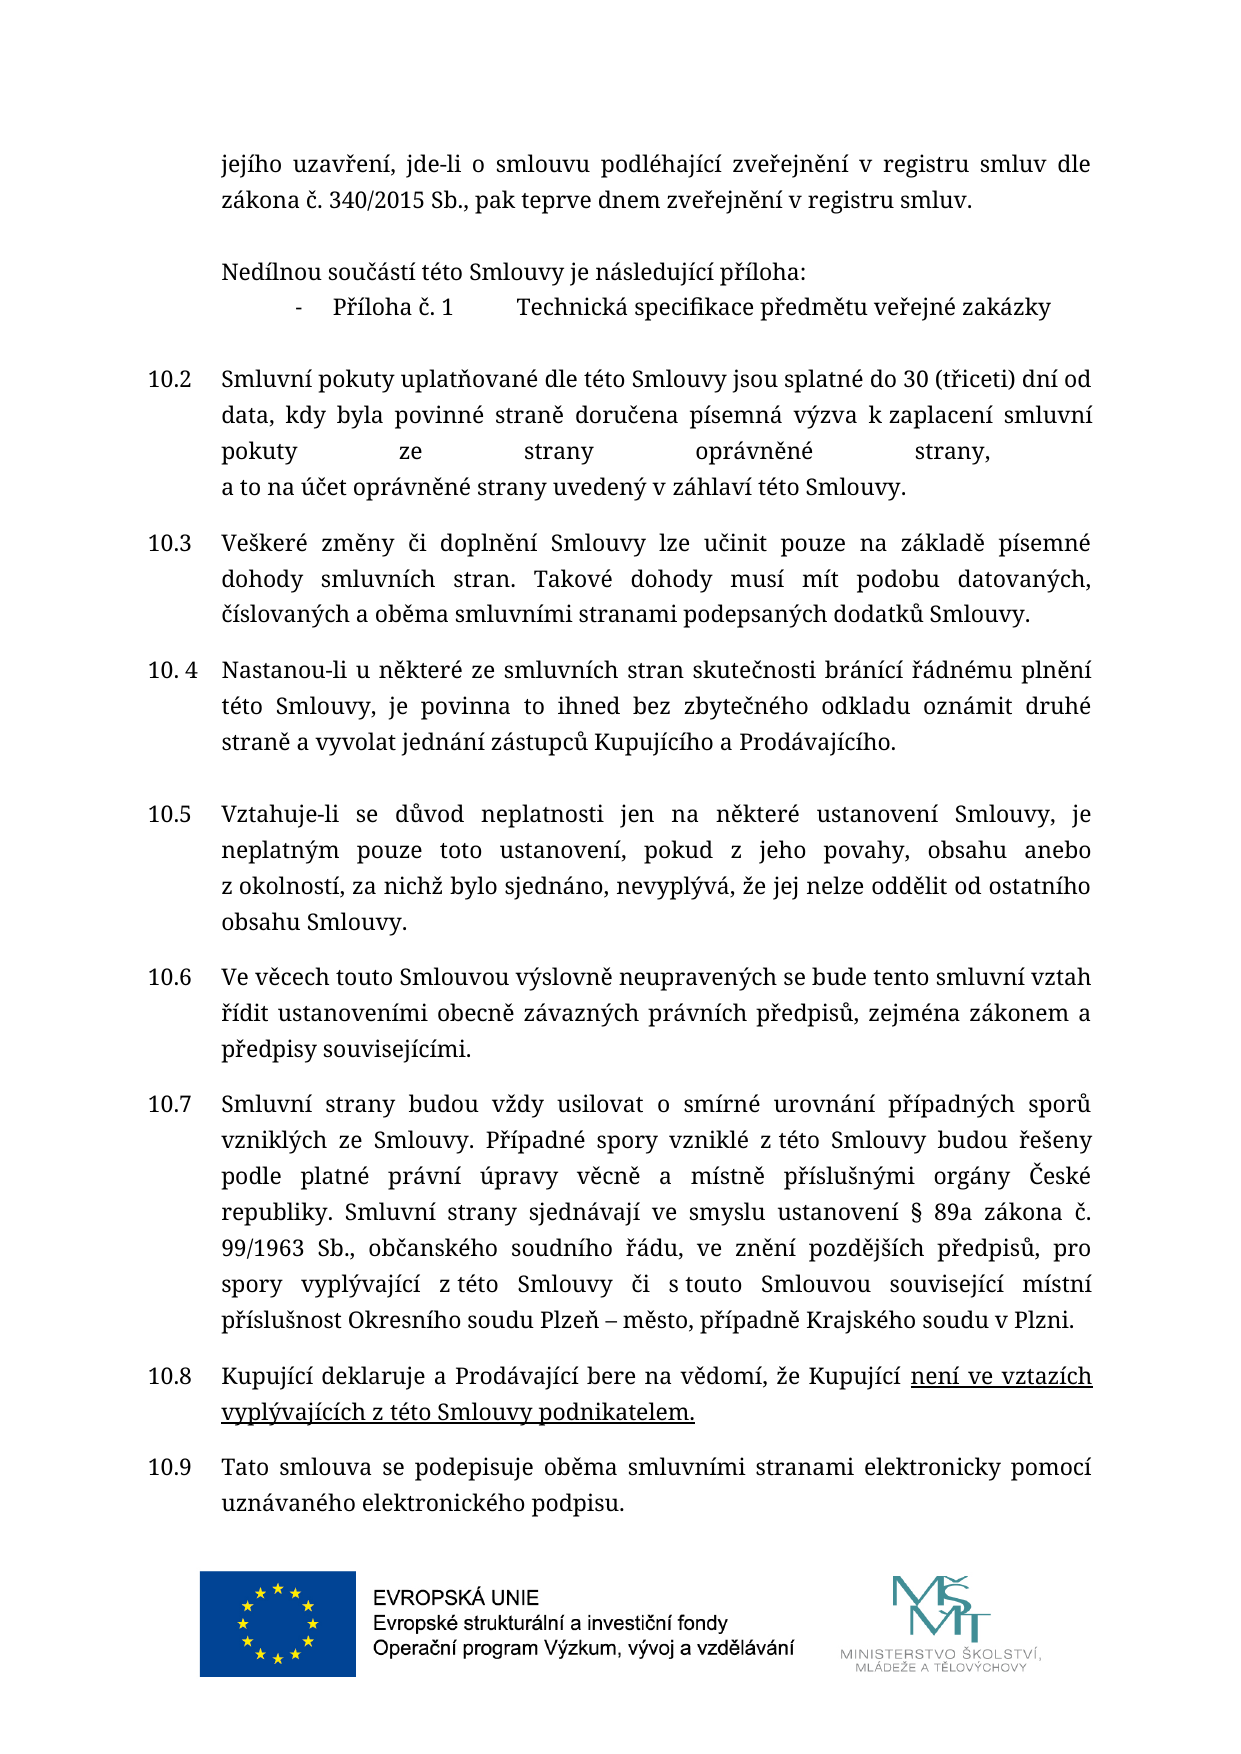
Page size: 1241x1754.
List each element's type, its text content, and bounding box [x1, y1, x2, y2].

text 10.5 Vztahuje-li se důvod neplatnosti jen na některé ustanovení Smlouvy, je neplatným pouze toto ustanovení, pokud z jeho povahy, obsahu anebo z okolností, za nichž bylo sjednáno, nevyplývá, že jej nelze oddělit od ostatního obsahu Smlouvy. [148, 798, 1093, 937]
text 10.9 Tato smlouva se podepisuje oběma smluvními stranami elektronicky pomocí uznávaného elektronického podpisu. [148, 1451, 1093, 1518]
text 10.7 Smluvní strany budou vždy usilovat o smírné urovnání případných sporů vzniklých ze Smlouvy. Případné spory vzniklé z této Smlouvy budou řešeny podle platné právní úpravy věcně a místně příslušnými orgány České republiky. Smluvní strany sjednávají ve smyslu ustanovení § 89a zákona č. 99/1963 Sb., občanského soudního řádu, ve znění pozdějších předpisů, pro spory vyplývající z této Smlouvy či s touto Smlouvou související místní příslušnost Okresního soudu Plzeň – město, případně Krajského soudu v Plzni. [148, 1088, 1093, 1335]
text 10.3 Veškeré změny či doplnění Smlouvy lze učinit pouze na základě písemné dohody smluvních stran. Takové dohody musí mít podobu datovaných, číslovaných a oběma smluvními stranami podepsaných dodatků Smlouvy. [148, 527, 1093, 630]
text 10.2 Smluvní pokuty uplatňované dle této Smlouvy jsou splatné do 30 (třiceti) dní od data, kdy byla povinné straně doručena písemná výzva k zaplacení smluvní pokuty ze strany oprávněné strany, a to na účet oprávněné strany uvedený v záhlaví této Smlouvy. [148, 363, 1093, 502]
text 10.8 Kupující deklaruje a Prodávající bere na vědomí, že Kupující není ve vztazích vyplývajících z této Smlouvy podnikatelem. [148, 1359, 1093, 1427]
text 10.6 Ve věcech touto Smlouvou výslovně neupravených se bude tento smluvní vztah řídit ustanoveními obecně závazných právních předpisů, zejména zákonem a předpisy souvisejícími. [148, 961, 1093, 1064]
picture [147, 1518, 1093, 1729]
list Příloha č. 1 Technická specifikace předmětu veřejné zakázky [295, 291, 1093, 323]
text 10. 4 Nastanou-li u některé ze smluvních stran skutečnosti bránící řádnému plnění této Smlouvy, je povinna to ihned bez zbytečného odkladu oznámit druhé straně a vyvolat jednání zástupců Kupujícího a Prodávajícího. [148, 654, 1093, 757]
text Nedílnou součástí této Smlouvy je následující příloha: [221, 255, 1093, 287]
